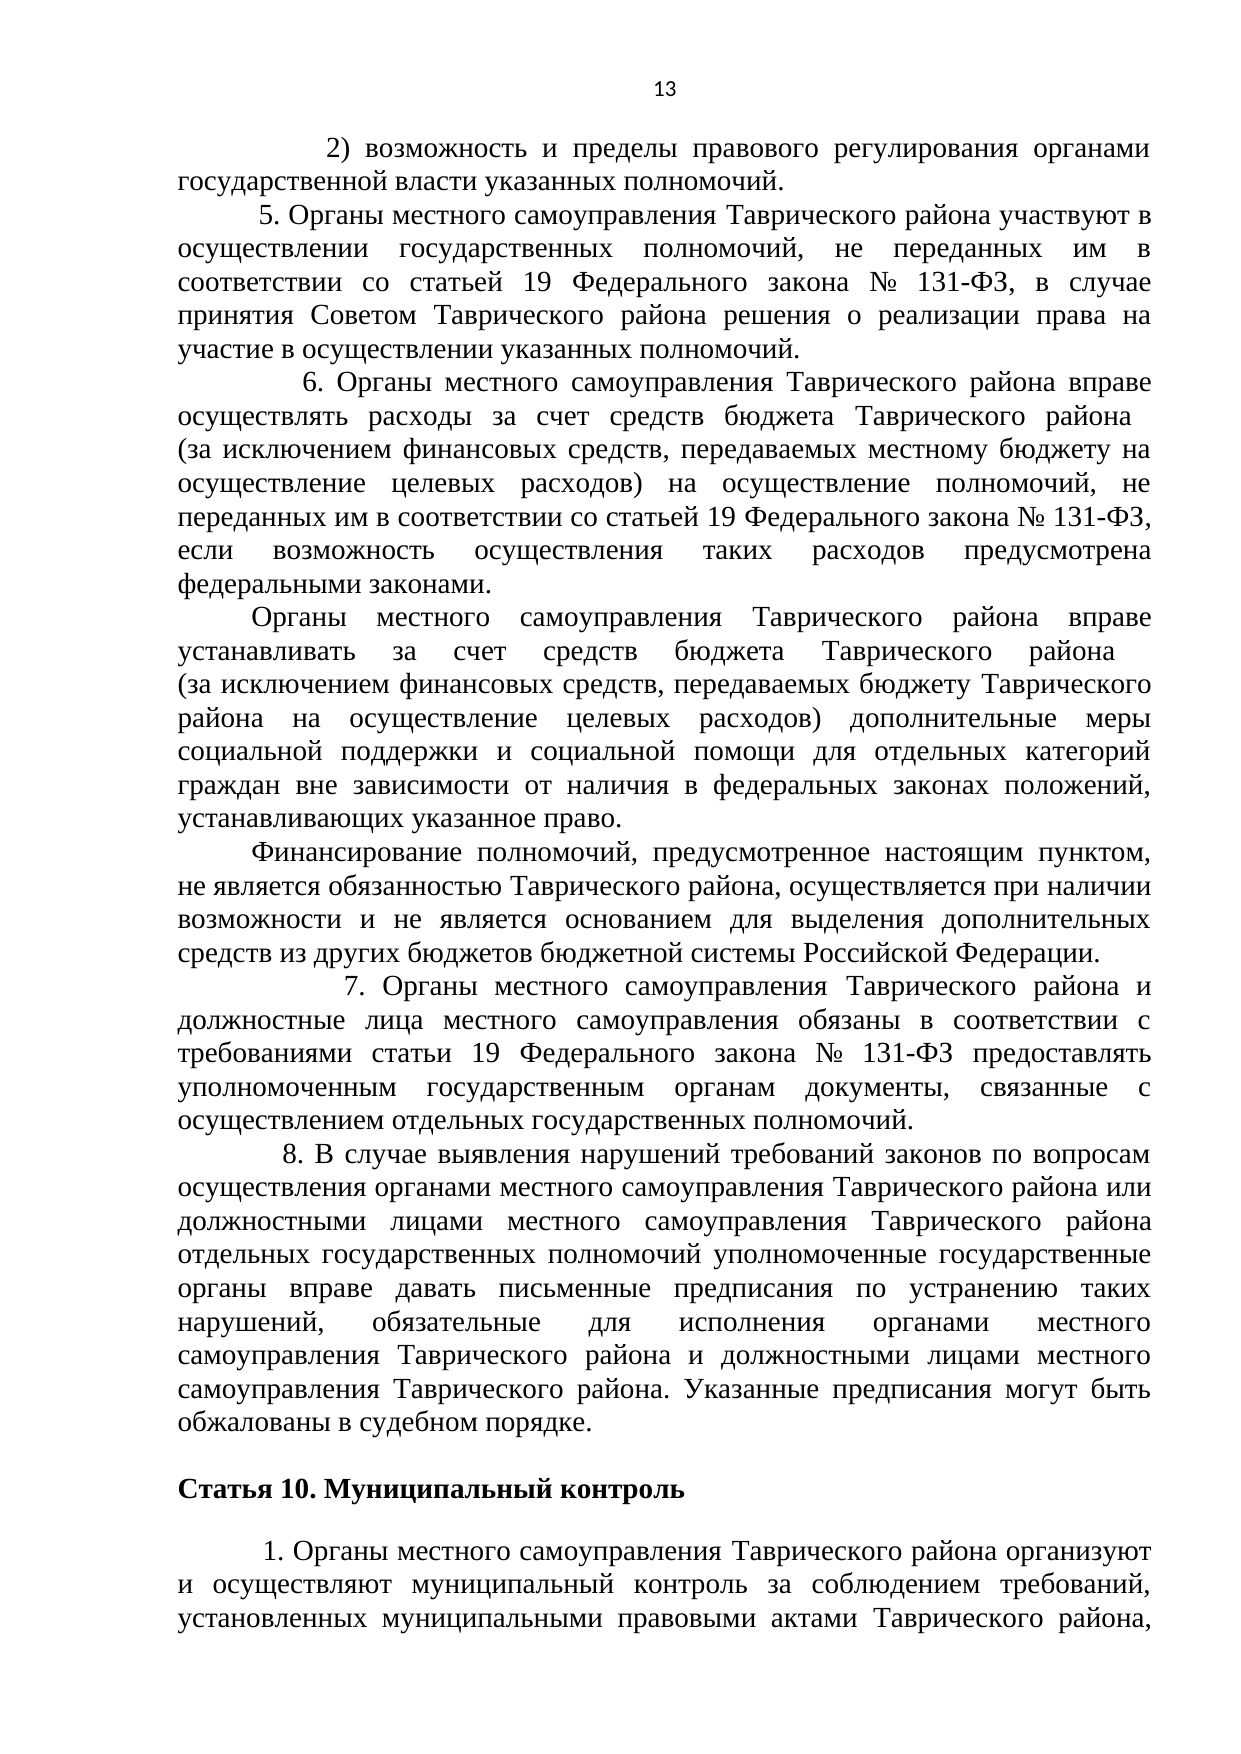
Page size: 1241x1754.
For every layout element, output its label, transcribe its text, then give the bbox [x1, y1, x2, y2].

text 8. В случае выявления нарушений требований законов по вопросам осуществления органами местного самоуправления Таврического района или должностными лицами местного самоуправления Таврического района отдельных государственных полномочий уполномоченные государственные органы вправе давать письменные предписания по устранению таких нарушений, обязательные для исполнения органами местного самоуправления Таврического района и должностными лицами местного самоуправления Таврического района. Указанные предписания могут быть обжалованы в судебном порядке. [177, 1136, 1152, 1438]
text 2) возможность и пределы правового регулирования органами государственной власти указанных полномочий. [177, 130, 1152, 197]
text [177, 1533, 1152, 1634]
text Органы местного самоуправления Таврического района вправе устанавливать за счет средств бюджета Таврического района (за исключением финансовых средств, передаваемых бюджету Таврического района на осуществление целевых расходов) дополнительные меры социальной поддержки и социальной помощи для отдельных категорий граждан вне зависимости от наличия в федеральных законах положений, устанавливающих указанное право. [177, 599, 1152, 834]
text 6. Органы местного самоуправления Таврического района вправе осуществлять расходы за счет средств бюджета Таврического района (за исключением финансовых средств, передаваемых местному бюджету на осуществление целевых расходов) на осуществление полномочий, не переданных им в соответствии со статьей 19 Федерального закона № 131-ФЗ, если возможность осуществления таких расходов предусмотрена федеральными законами. [177, 364, 1152, 599]
text Финансирование полномочий, предусмотренное настоящим пунктом, не является обязанностью Таврического района, осуществляется при наличии возможности и не является основанием для выделения дополнительных средств из других бюджетов бюджетной системы Российской Федерации. [177, 834, 1152, 968]
text Статья 10. Муниципальный контроль [177, 1471, 1152, 1505]
text 5. Органы местного самоуправления Таврического района участвуют в осуществлении государственных полномочий, не переданных им в соответствии со статьей 19 Федерального закона № 131-ФЗ, в случае принятия Советом Таврического района решения о реализации права на участие в осуществлении указанных полномочий. [177, 197, 1152, 364]
text 7. Органы местного самоуправления Таврического района и должностные лица местного самоуправления обязаны в соответствии с требованиями статьи 19 Федерального закона № 131-ФЗ предоставлять уполномоченным государственным органам документы, связанные с осуществлением отдельных государственных полномочий. [177, 968, 1152, 1136]
